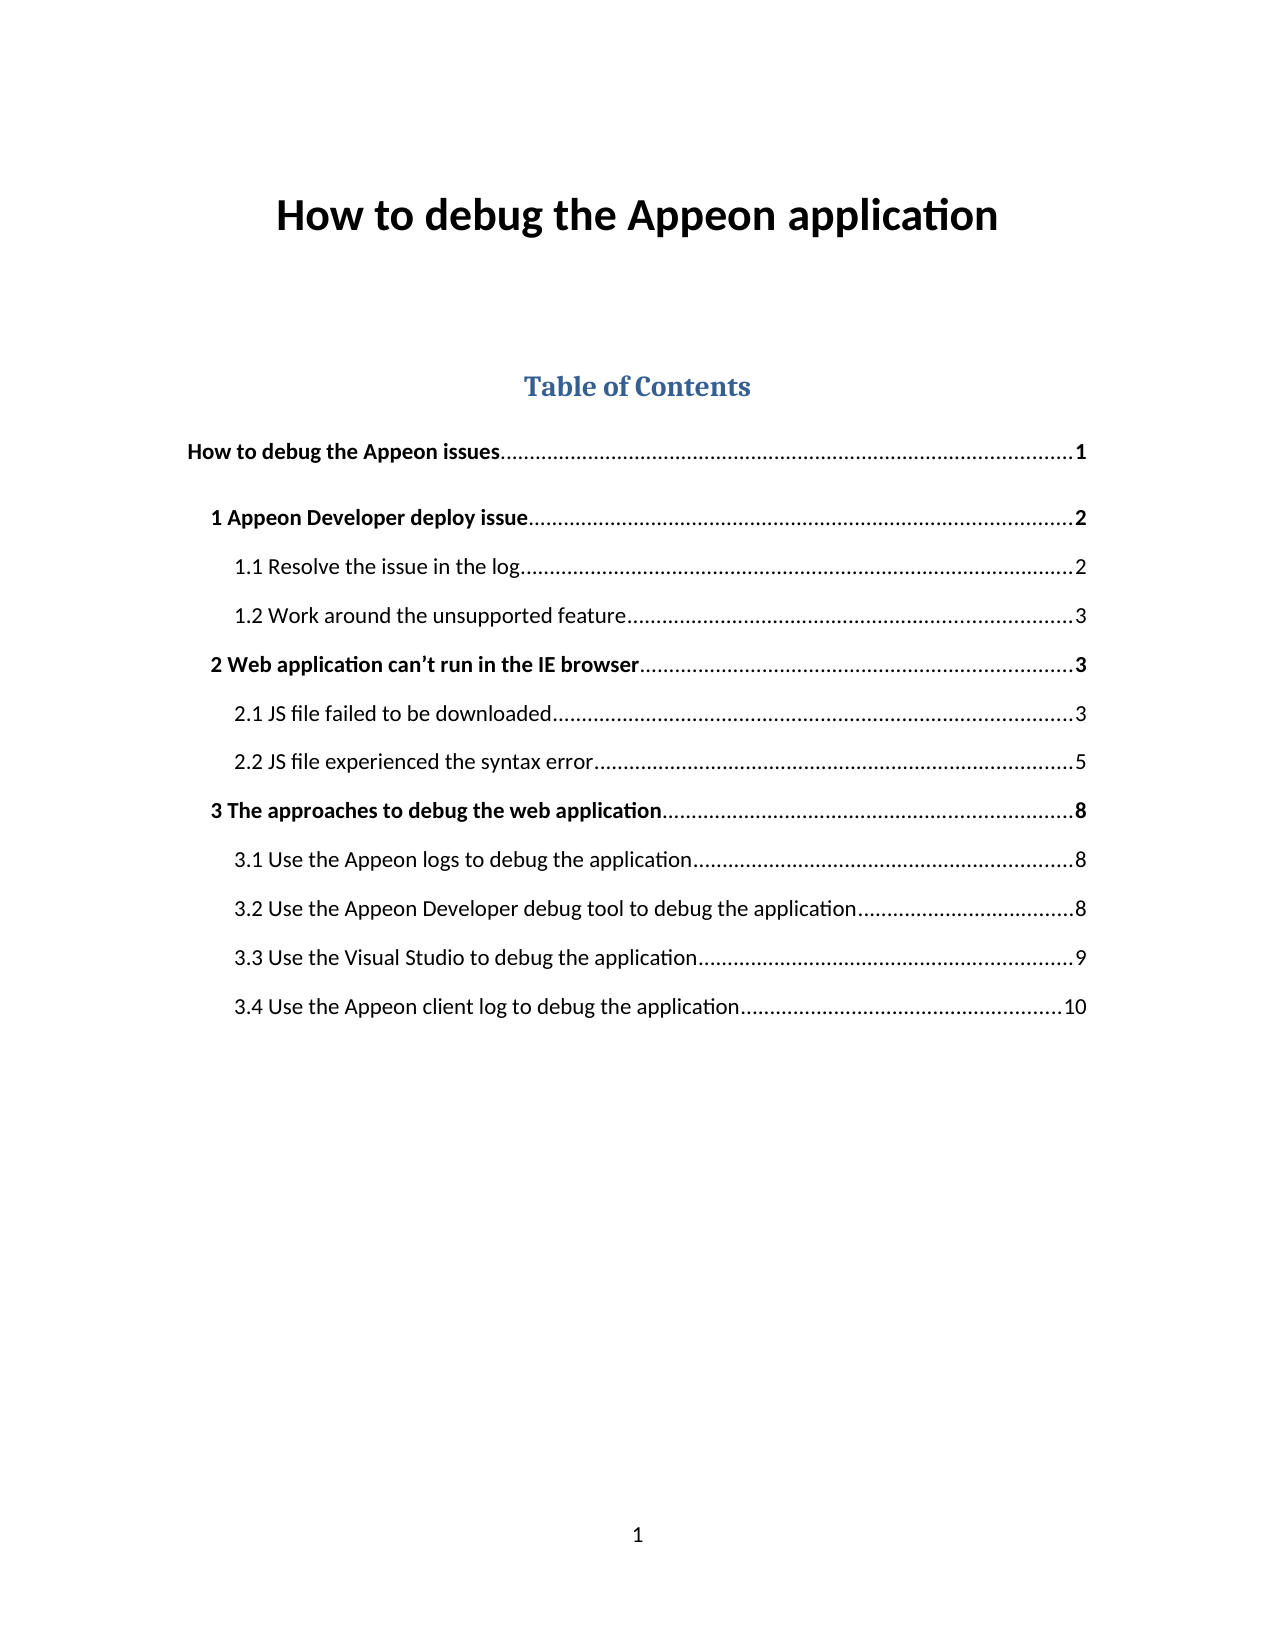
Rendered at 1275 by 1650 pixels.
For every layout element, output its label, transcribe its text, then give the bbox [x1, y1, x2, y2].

subtitle How to debug the Appeon application [187, 185, 1087, 241]
